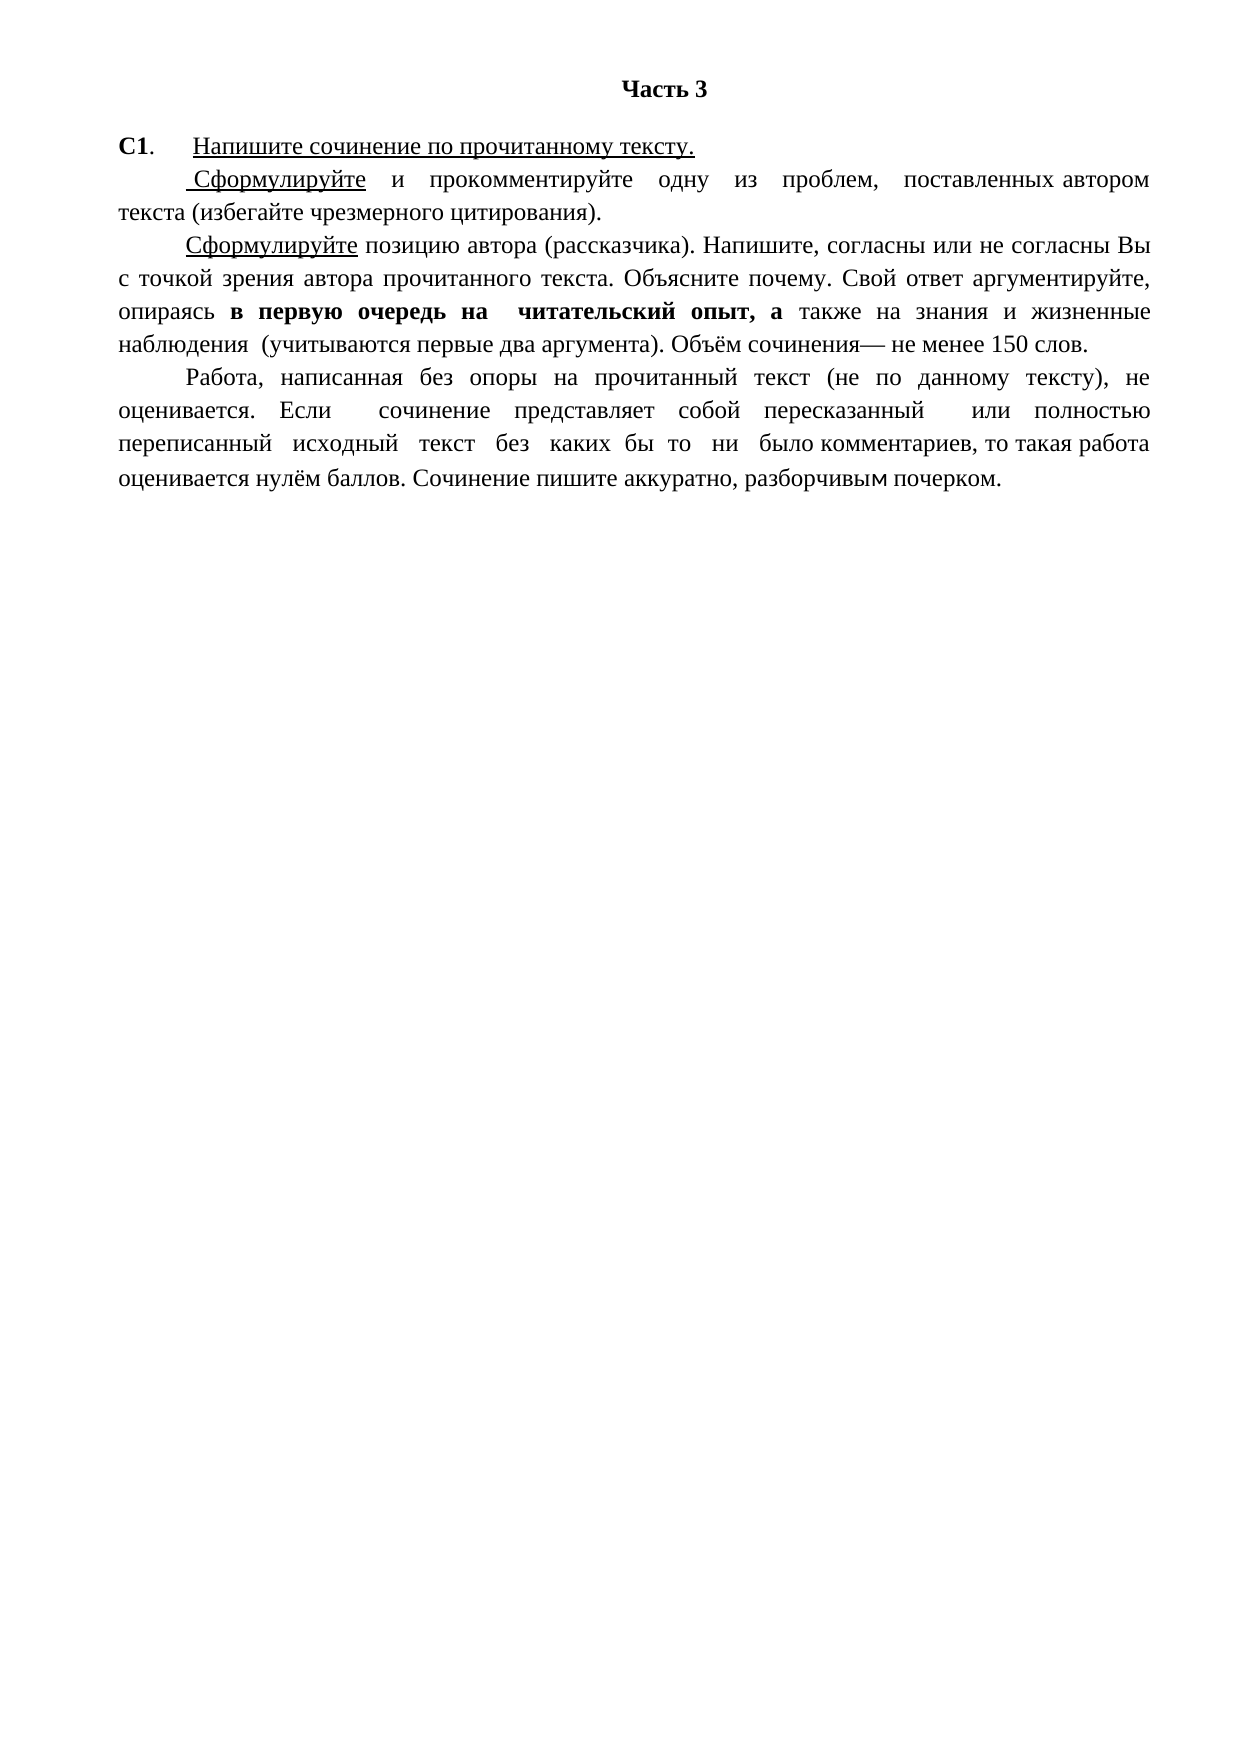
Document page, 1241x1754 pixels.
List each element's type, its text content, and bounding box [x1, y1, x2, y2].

text Работа, написанная без опоры на прочитанный текст (не по данному тексту), не оценивается. Если сочинение представляет собой пересказанный или полностью переписанный исходный текст без каких бы то ни было комментариев, то такая работа оценивается нулём баллов. Сочинение пишите аккуратно, разборчивым почерком. [118, 362, 1152, 492]
text С1. Напишите сочинение по прочитанному тексту. [118, 131, 1152, 160]
text Сформулируйте позицию автора (рассказчика). Напишите, согласны или не согласны Вы с точкой зрения автора прочитанного текста. Объясните почему. Свой ответ аргументируйте, опираясь в первую очередь на читательский опыт, а также на знания и жизненные наблюдения (учитываются первые два аргумента). Объём сочинения— не менее 150 слов. [118, 230, 1152, 358]
text Часть 3 [177, 74, 1152, 103]
text Сформулируйте и прокомментируйте одну из проблем, поставленных автором текста (избегайте чрезмерного цитирования). [118, 164, 1152, 226]
